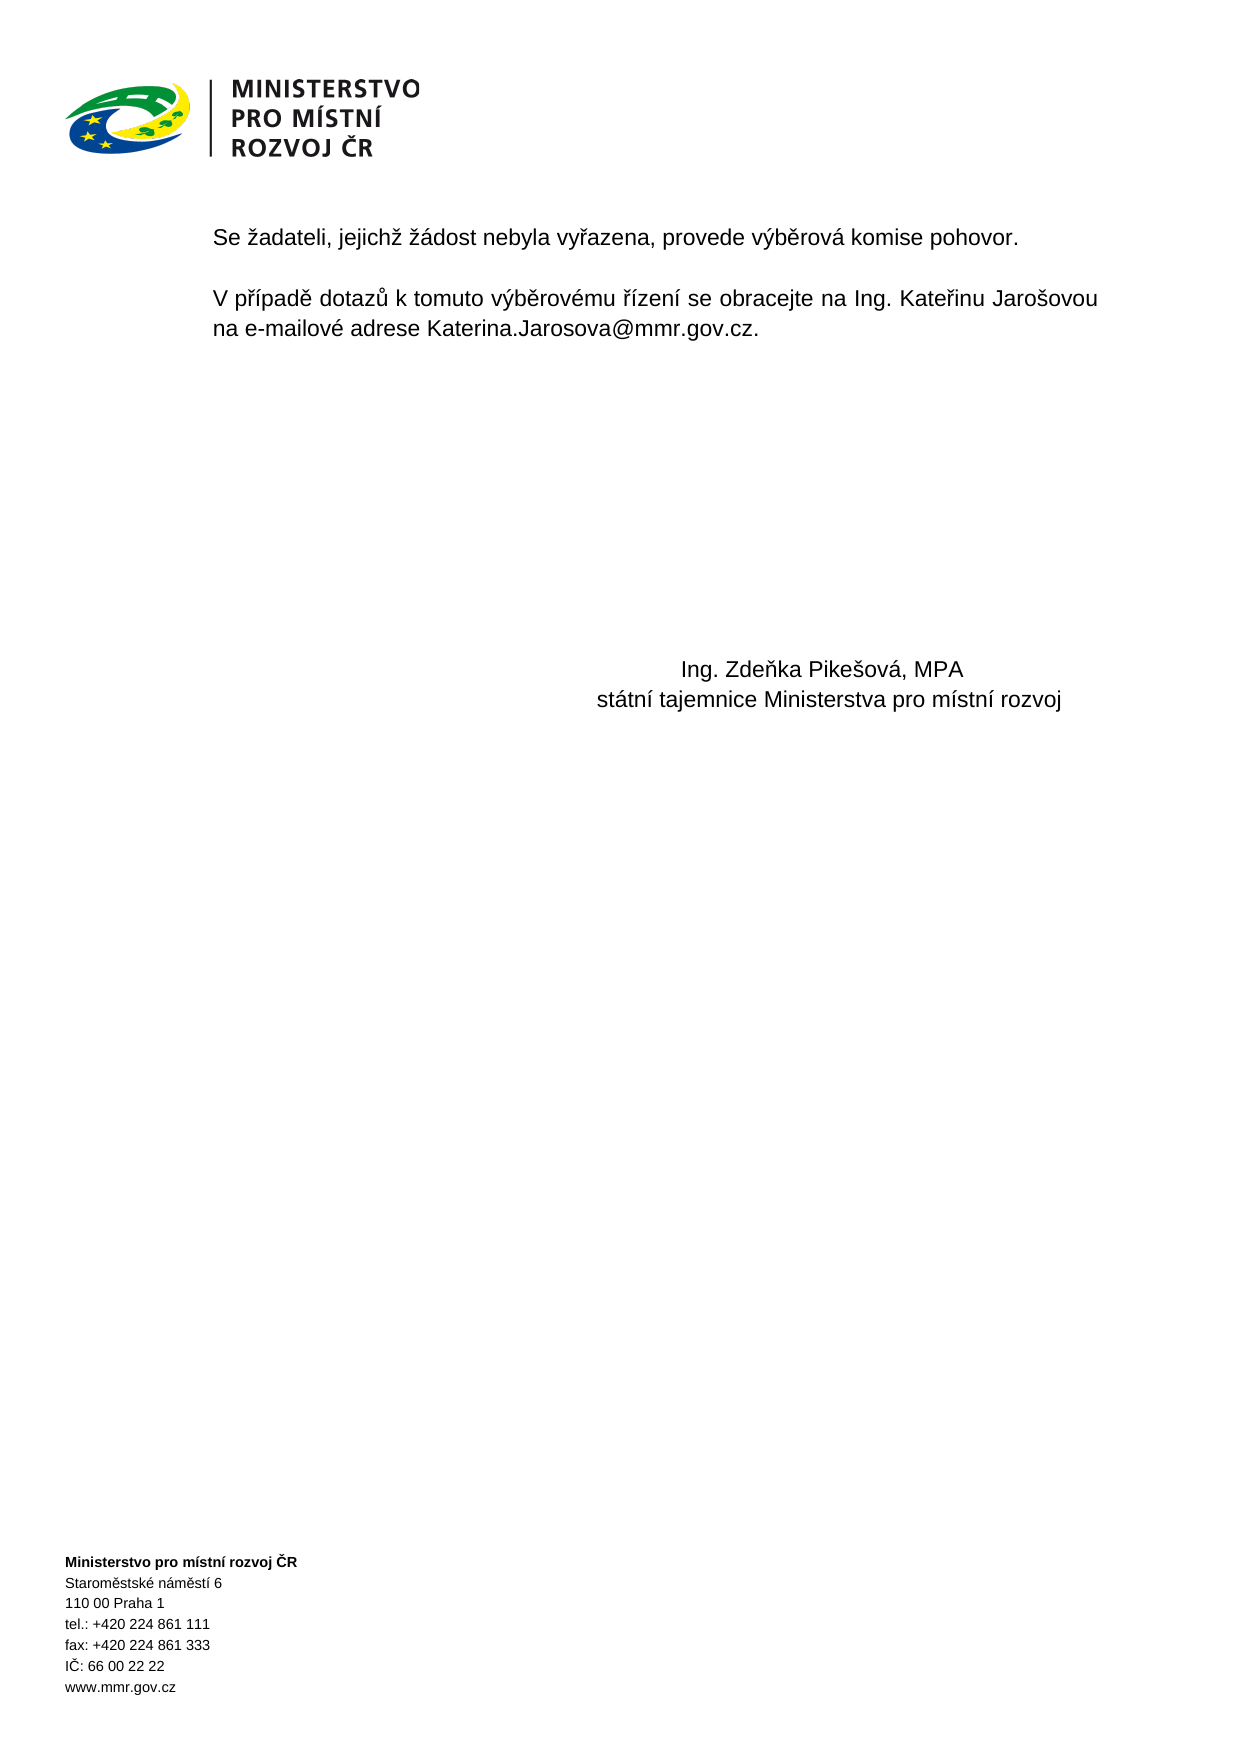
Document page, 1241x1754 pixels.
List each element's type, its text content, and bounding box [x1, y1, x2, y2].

text státní tajemnice Ministerstva pro místní rozvoj [508, 686, 1098, 713]
text Ing. Zdeňka Pikešová, MPA [581, 656, 1098, 682]
text Se žadateli, jejichž žádost nebyla vyřazena, provede výběrová komise pohovor. [213, 224, 1098, 251]
picture [65, 79, 420, 157]
text V případě dotazů k tomuto výběrovému řízení se obracejte na Ing. Kateřinu Jarošovou na e-mailové adrese Katerina.Jarosova@mmr.gov.cz. [213, 285, 1098, 341]
